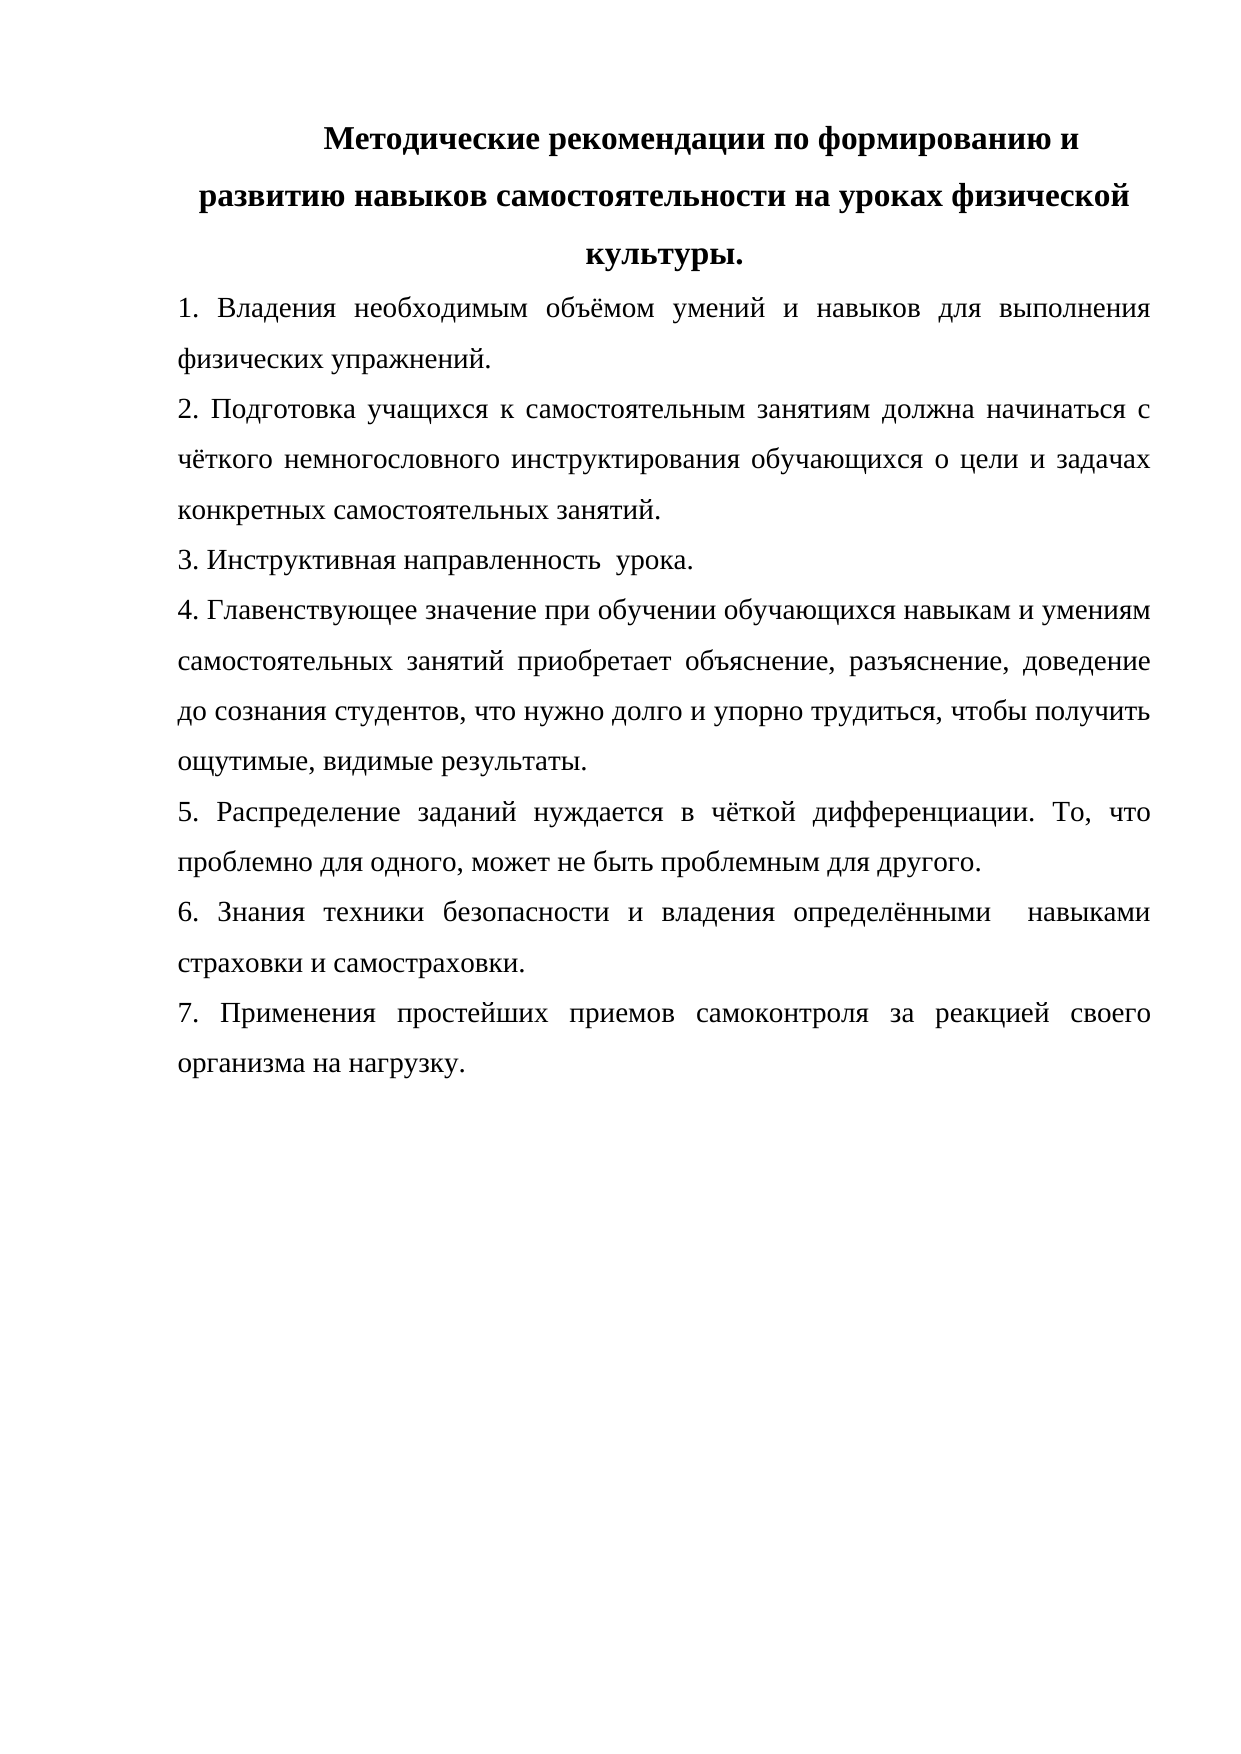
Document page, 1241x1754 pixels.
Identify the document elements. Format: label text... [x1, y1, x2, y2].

text Методические рекомендации по формированию и развитию навыков самостоятельности на уроках физической культуры. [177, 118, 1152, 271]
text 7. Применения простейших приемов самоконтроля за реакцией своего организма на нагрузку. [177, 995, 1152, 1079]
text 5. Распределение заданий нуждается в чёткой дифференциации. То, что проблемно для одного, может не быть проблемным для другого. [177, 794, 1152, 878]
text 2. Подготовка учащихся к самостоятельным занятиям должна начинаться с чёткого немногословного инструктирования обучающихся о цели и задачах конкретных самостоятельных занятий. [177, 391, 1152, 525]
text 1. Владения необходимым объёмом умений и навыков для выполнения физических упражнений. [177, 291, 1152, 374]
text 3. Инструктивная направленность урока. [177, 542, 1152, 576]
text 6. Знания техники безопасности и владения определёнными навыками страховки и самостраховки. [177, 894, 1152, 978]
text 4. Главенствующее значение при обучении обучающихся навыкам и умениям самостоятельных занятий приобретает объяснение, разъяснение, доведение до сознания студентов, что нужно долго и упорно трудиться, чтобы получить ощутимые, видимые результаты. [177, 592, 1152, 777]
